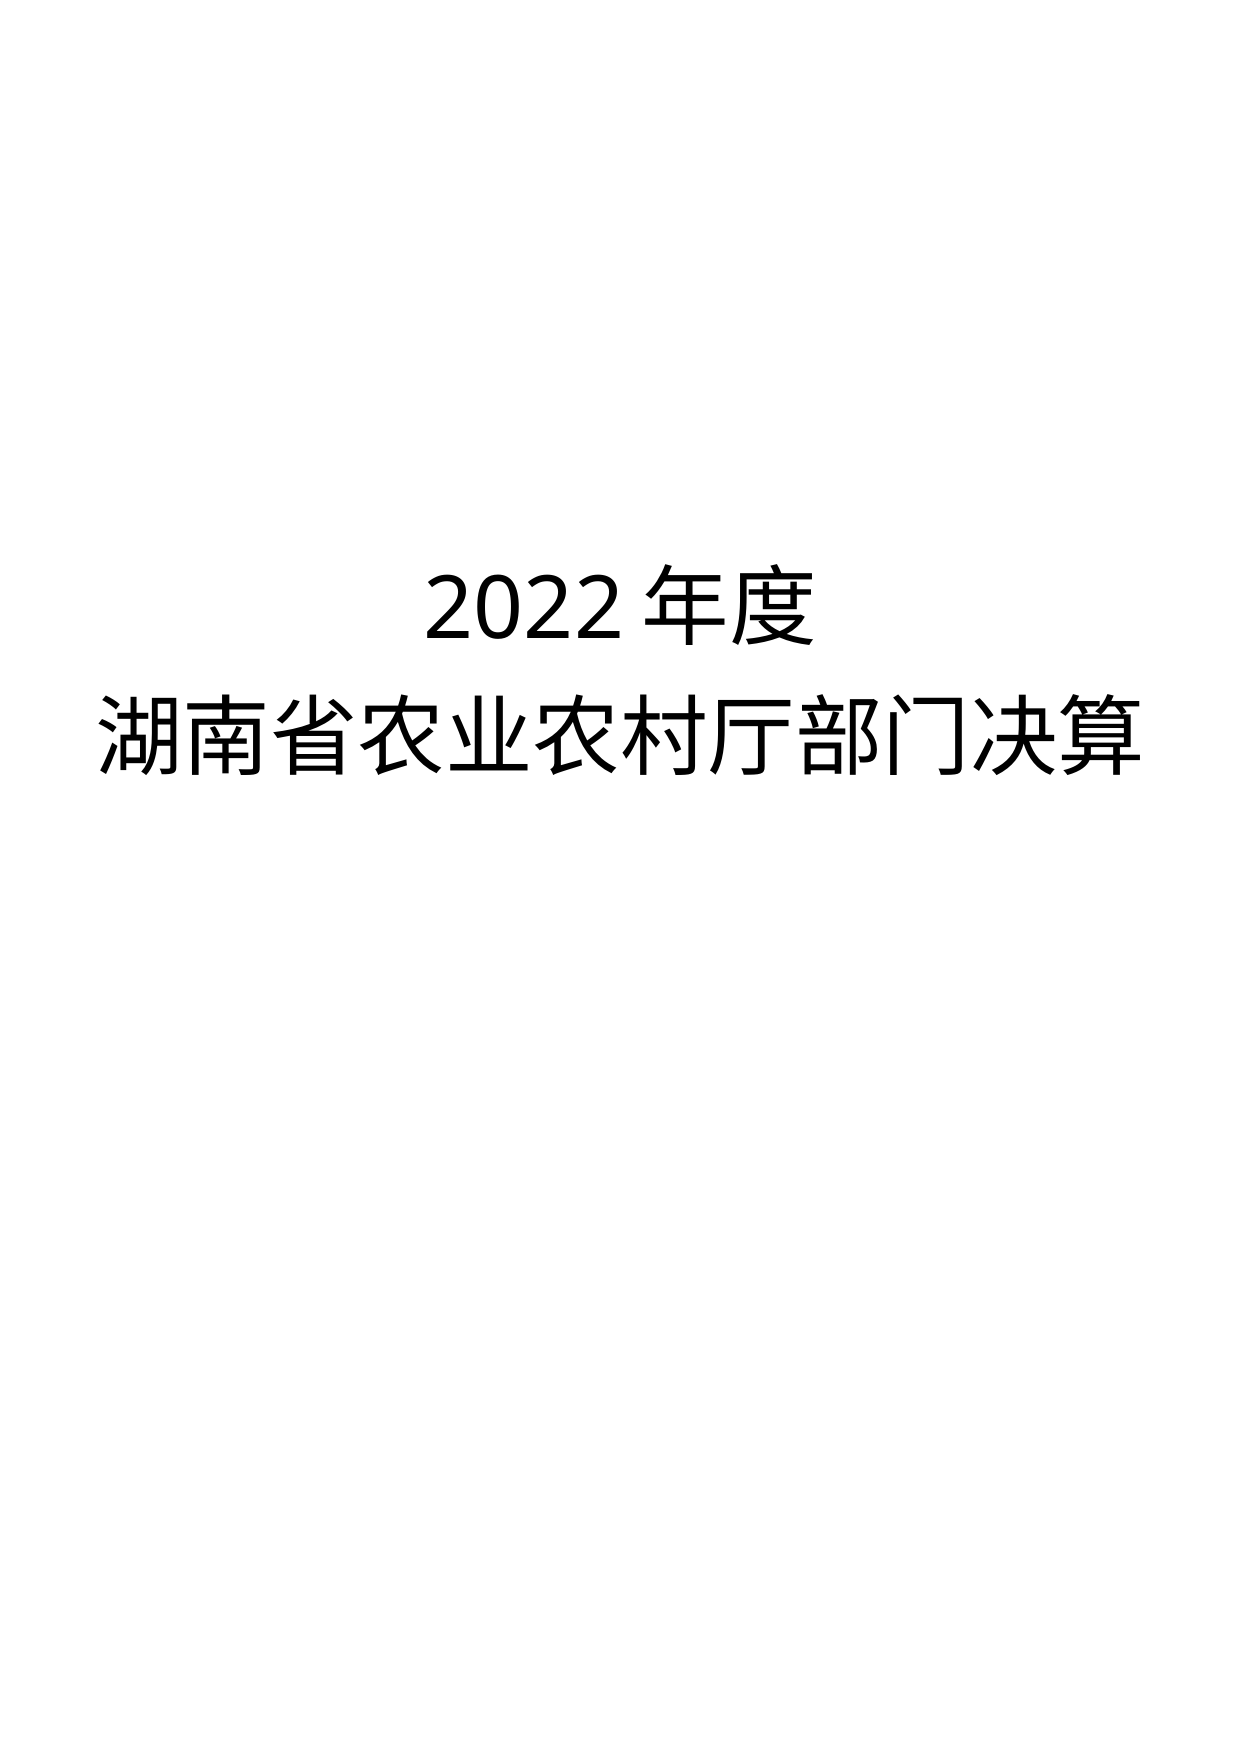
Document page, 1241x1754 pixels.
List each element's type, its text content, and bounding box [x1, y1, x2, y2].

text 湖南省农业农村厅部门决算 [75, 666, 1165, 796]
text 2022年度 [75, 536, 1165, 666]
